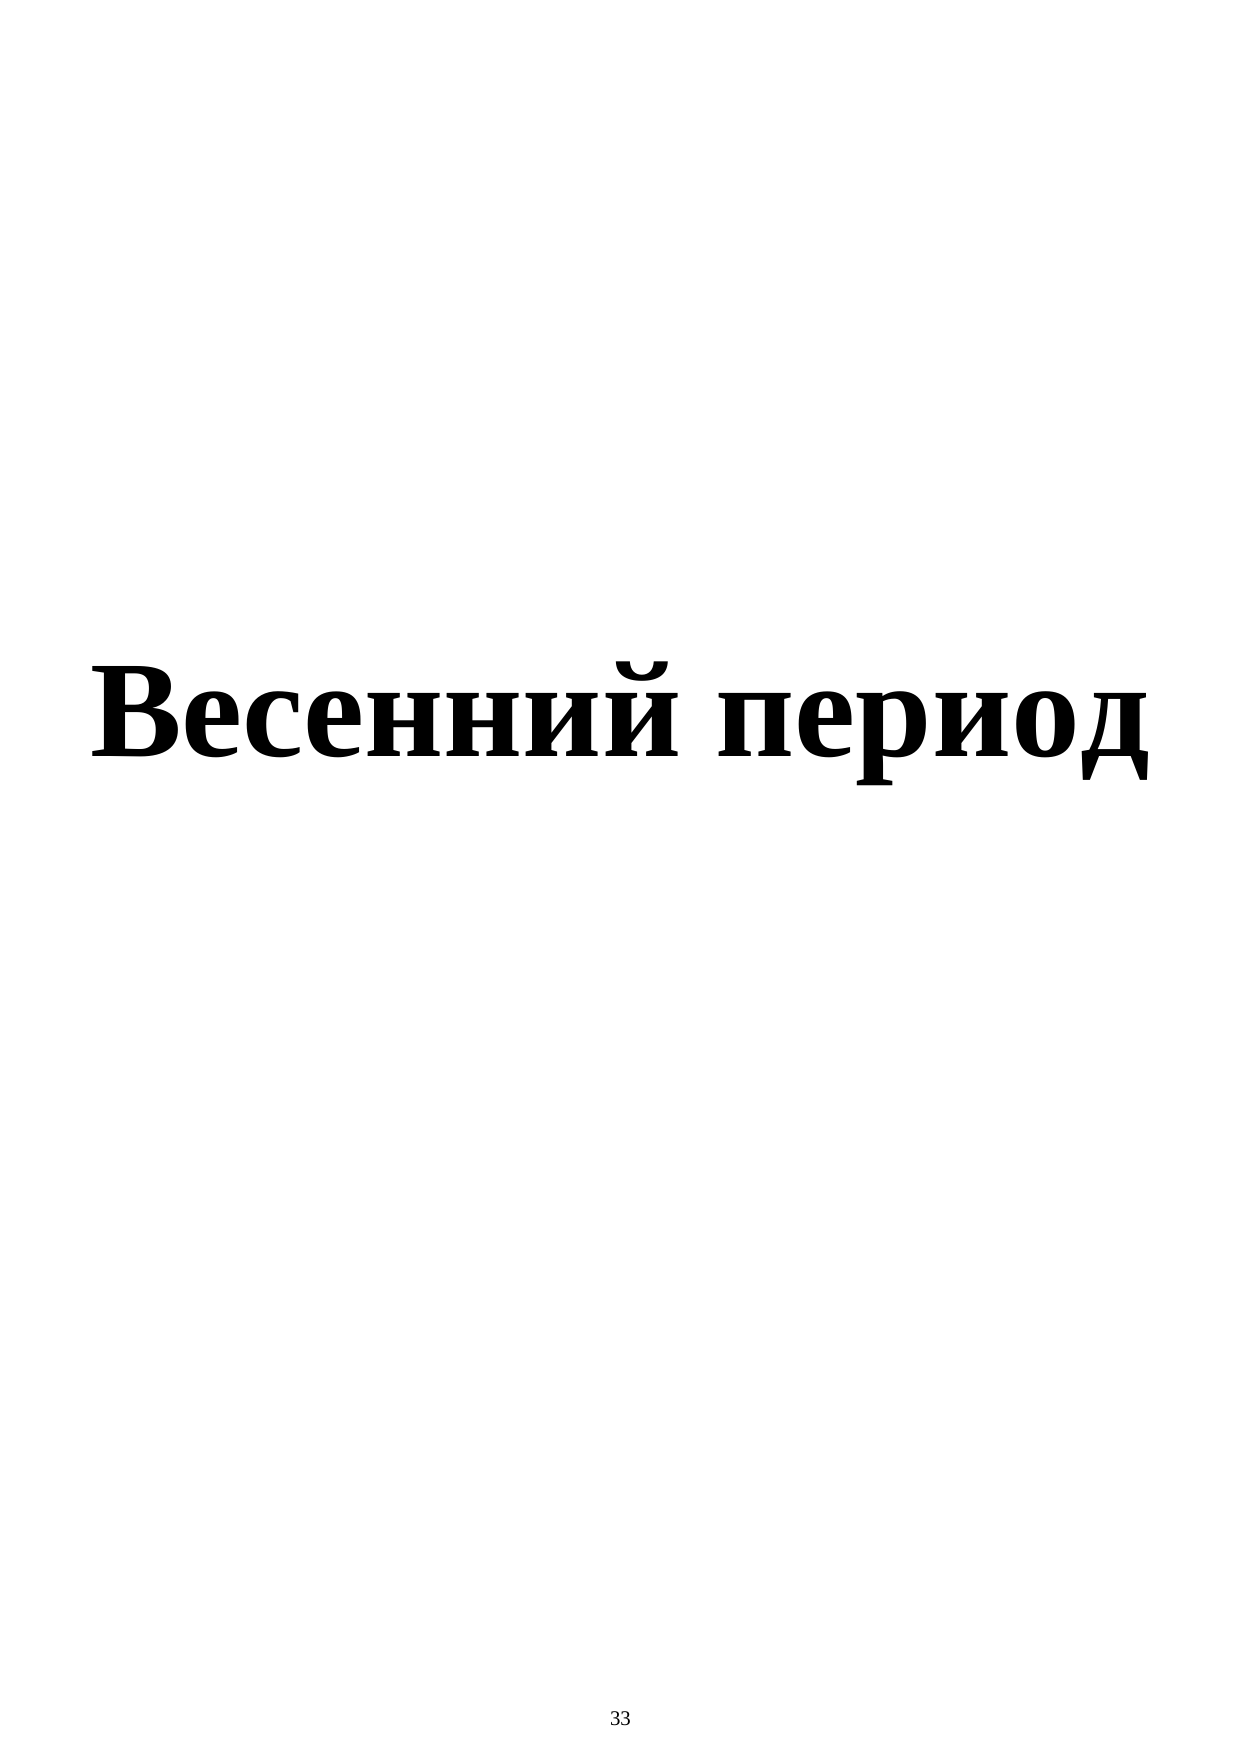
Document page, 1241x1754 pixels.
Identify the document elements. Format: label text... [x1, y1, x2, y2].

text Весенний период [75, 628, 1165, 787]
